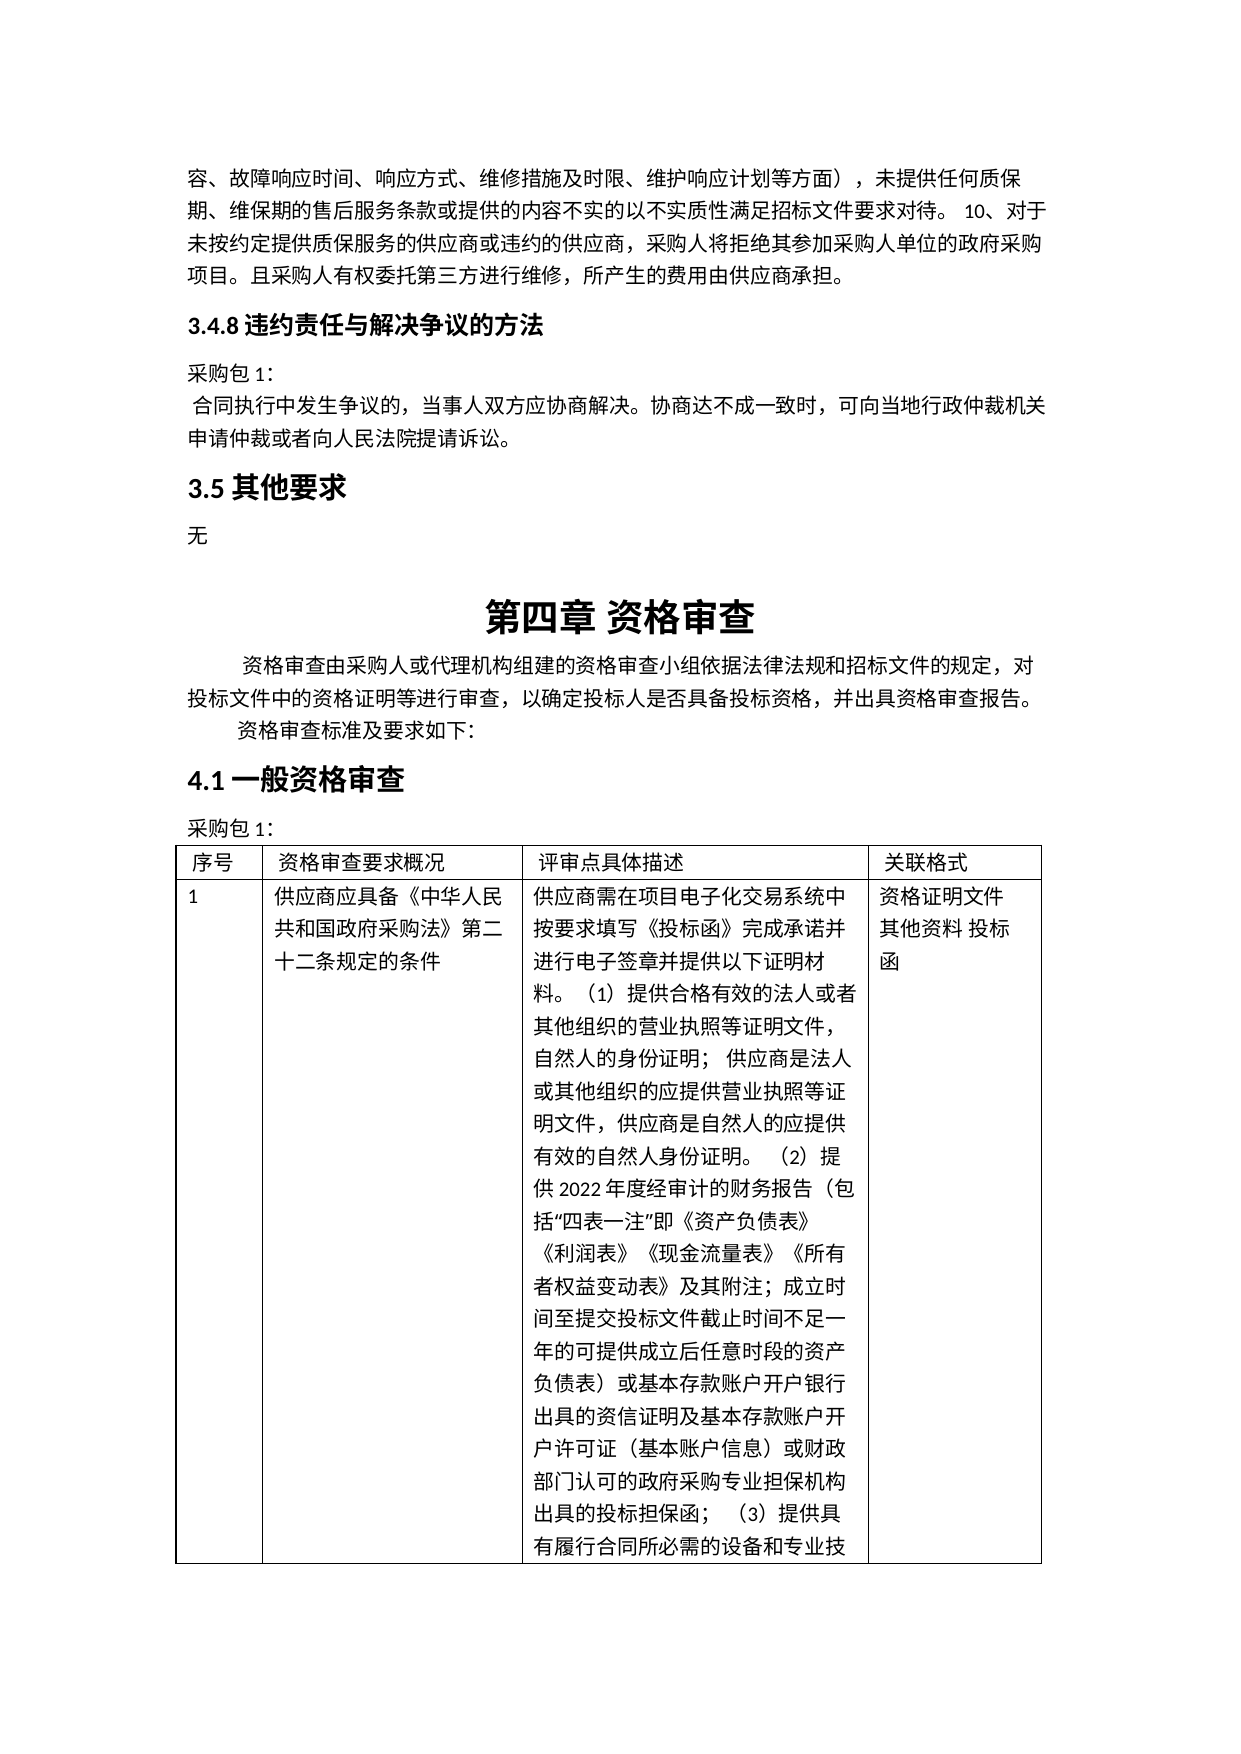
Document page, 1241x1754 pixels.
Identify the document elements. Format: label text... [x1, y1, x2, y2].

table_header 资格审查要求概况 [263, 846, 522, 878]
text 4.1一般资格审查 [187, 747, 1053, 812]
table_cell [523, 880, 868, 1563]
table_cell 1 [177, 880, 262, 1563]
text 合同执行中发生争议的，当事人双方应协商解决。协商达不成一致时，可向当地行政仲裁机关申请仲裁或者向人民法院提请诉讼。 [187, 389, 1053, 454]
table_header 关联格式 [869, 846, 1041, 878]
table_cell 资格证明文件 其他资料 投标函 [869, 880, 1041, 1563]
text 资格审查由采购人或代理机构组建的资格审查小组依据法律法规和招标文件的规定，对投标文件中的资格证明等进行审查，以确定投标人是否具备投标资格，并出具资格审查报告。 [187, 649, 1053, 714]
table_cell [263, 880, 522, 1563]
text 资格审查标准及要求如下： [187, 714, 1053, 747]
text 采购包1： [187, 357, 1053, 389]
text 第四章 资格审查 [187, 584, 1053, 649]
text 无 [187, 519, 1053, 552]
text 3.5其他要求 [187, 454, 1053, 519]
table_header 序号 [177, 846, 262, 878]
table_header 评审点具体描述 [523, 846, 868, 878]
text 3.4.8违约责任与解决争议的方法 [187, 292, 1053, 357]
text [187, 162, 1053, 292]
text 采购包1： [187, 812, 1053, 844]
